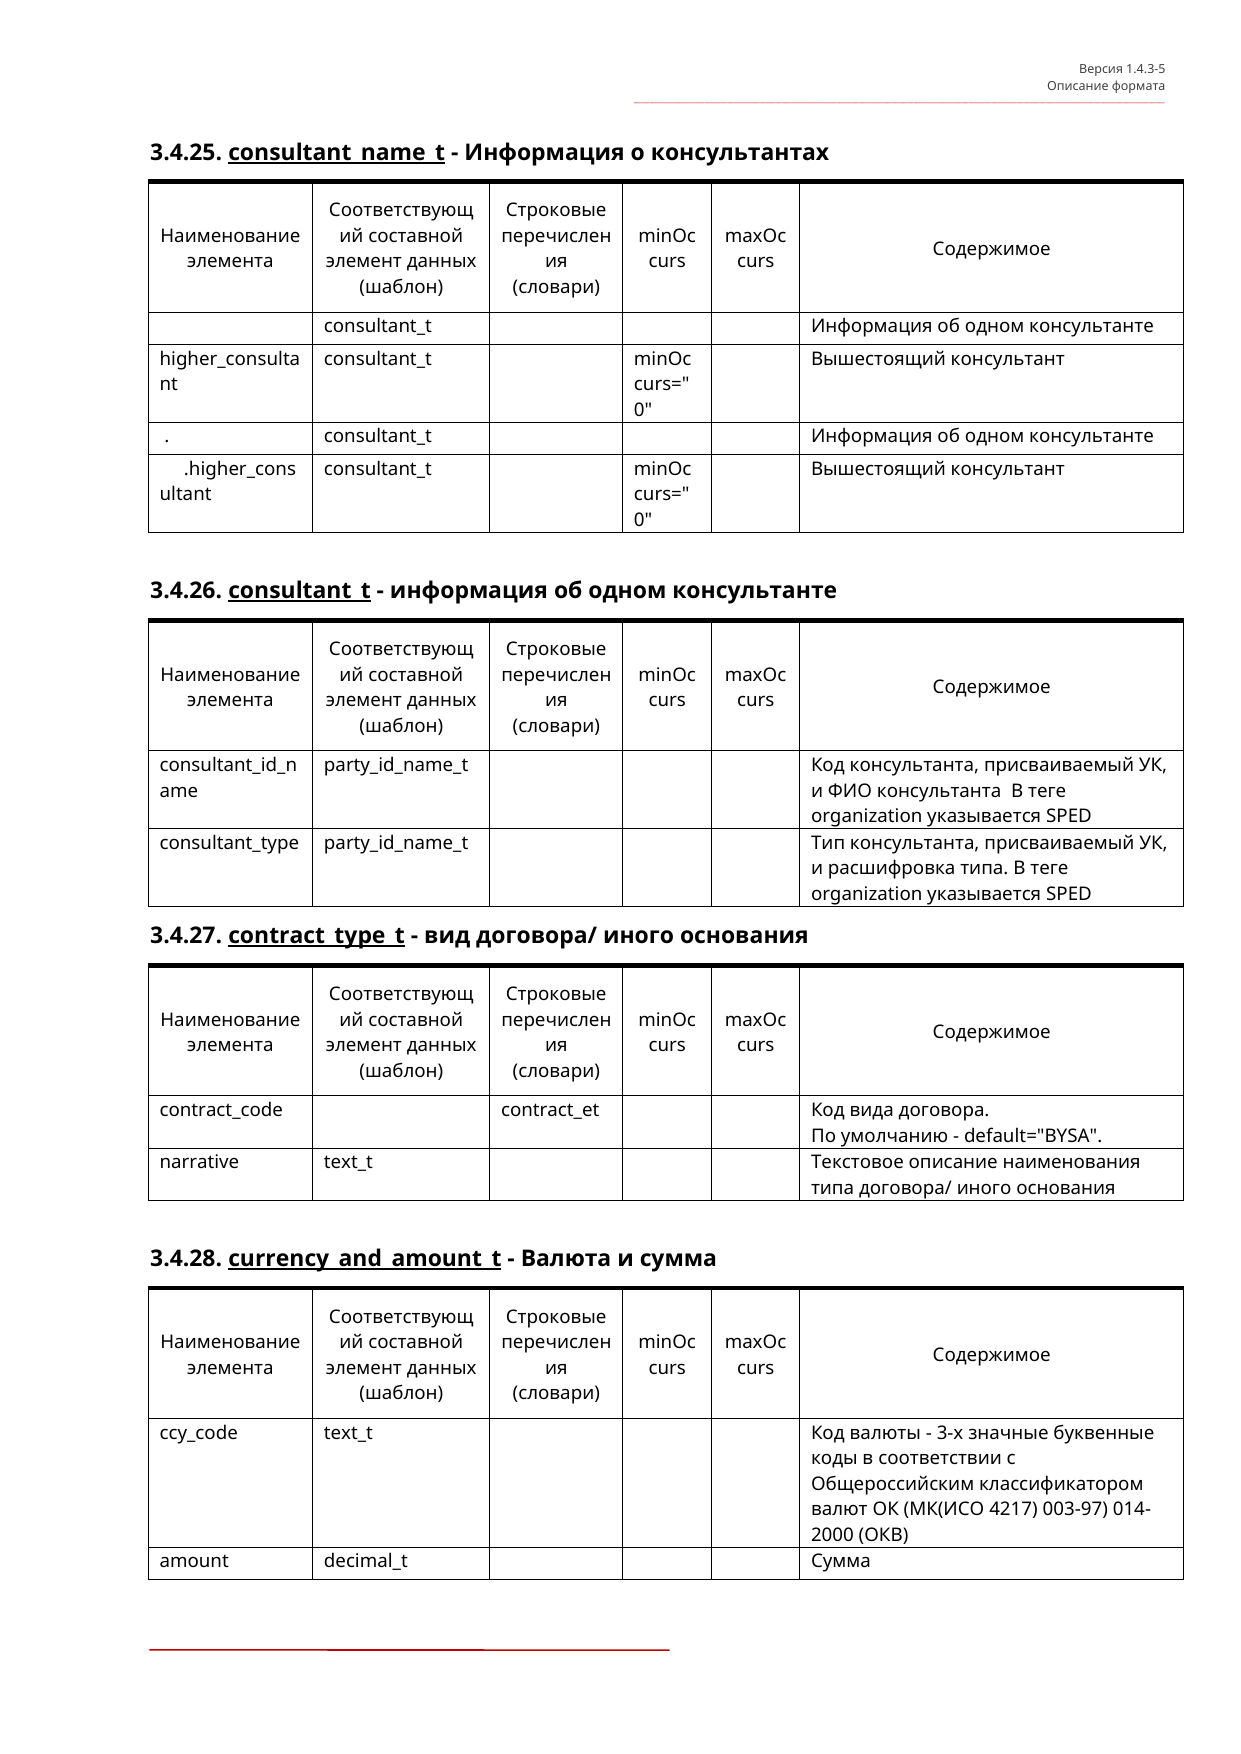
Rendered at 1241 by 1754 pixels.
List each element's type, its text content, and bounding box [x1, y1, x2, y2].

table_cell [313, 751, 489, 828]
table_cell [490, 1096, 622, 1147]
subtitle 3.4.28. currency_and_amount_t - Валюта и сумма [150, 1242, 1165, 1273]
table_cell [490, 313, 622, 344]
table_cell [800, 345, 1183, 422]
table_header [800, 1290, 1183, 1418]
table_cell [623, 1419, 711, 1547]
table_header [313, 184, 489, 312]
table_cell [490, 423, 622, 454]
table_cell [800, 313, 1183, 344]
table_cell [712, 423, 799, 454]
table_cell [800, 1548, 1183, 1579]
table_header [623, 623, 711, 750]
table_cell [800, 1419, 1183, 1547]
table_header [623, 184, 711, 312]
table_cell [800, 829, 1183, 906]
subtitle 3.4.27. contract_type_t - вид договора/ иного основания [150, 919, 1165, 950]
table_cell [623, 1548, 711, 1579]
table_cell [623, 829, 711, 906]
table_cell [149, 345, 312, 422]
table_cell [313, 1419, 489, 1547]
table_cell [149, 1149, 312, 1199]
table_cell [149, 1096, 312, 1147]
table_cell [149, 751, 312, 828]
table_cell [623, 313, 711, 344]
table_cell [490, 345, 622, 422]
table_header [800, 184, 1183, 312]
subtitle 3.4.26. consultant_t - информация об одном консультанте [150, 574, 1165, 605]
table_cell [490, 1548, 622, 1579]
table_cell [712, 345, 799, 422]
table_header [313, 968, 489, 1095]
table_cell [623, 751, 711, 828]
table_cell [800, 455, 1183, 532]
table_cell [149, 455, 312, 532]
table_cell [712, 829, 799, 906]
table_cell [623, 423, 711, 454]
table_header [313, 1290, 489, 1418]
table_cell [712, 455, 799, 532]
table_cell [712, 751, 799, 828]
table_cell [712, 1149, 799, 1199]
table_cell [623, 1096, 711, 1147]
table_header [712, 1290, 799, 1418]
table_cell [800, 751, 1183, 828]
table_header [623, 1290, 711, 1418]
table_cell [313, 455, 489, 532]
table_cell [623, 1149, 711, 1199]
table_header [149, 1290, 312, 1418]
subtitle 3.4.25. consultant_name_t - Информация о консультантах [150, 136, 1165, 167]
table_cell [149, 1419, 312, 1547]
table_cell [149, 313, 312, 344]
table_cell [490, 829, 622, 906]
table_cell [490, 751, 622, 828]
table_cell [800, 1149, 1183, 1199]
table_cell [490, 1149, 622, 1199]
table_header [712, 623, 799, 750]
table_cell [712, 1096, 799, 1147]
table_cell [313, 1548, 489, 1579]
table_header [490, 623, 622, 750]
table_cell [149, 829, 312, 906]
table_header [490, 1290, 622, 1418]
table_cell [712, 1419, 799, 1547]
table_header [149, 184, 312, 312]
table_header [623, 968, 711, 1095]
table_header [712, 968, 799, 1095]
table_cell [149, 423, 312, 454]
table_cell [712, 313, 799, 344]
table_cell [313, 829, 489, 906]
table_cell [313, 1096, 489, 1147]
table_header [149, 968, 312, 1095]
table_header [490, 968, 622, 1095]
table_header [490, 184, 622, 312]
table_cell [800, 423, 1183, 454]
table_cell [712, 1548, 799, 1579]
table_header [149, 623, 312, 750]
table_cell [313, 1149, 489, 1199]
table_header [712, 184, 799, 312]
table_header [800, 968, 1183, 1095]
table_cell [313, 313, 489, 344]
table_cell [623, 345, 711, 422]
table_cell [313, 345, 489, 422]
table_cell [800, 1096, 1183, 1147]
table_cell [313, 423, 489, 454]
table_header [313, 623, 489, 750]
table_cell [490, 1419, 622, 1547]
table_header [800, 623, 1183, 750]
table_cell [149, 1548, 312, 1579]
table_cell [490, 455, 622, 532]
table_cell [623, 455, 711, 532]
